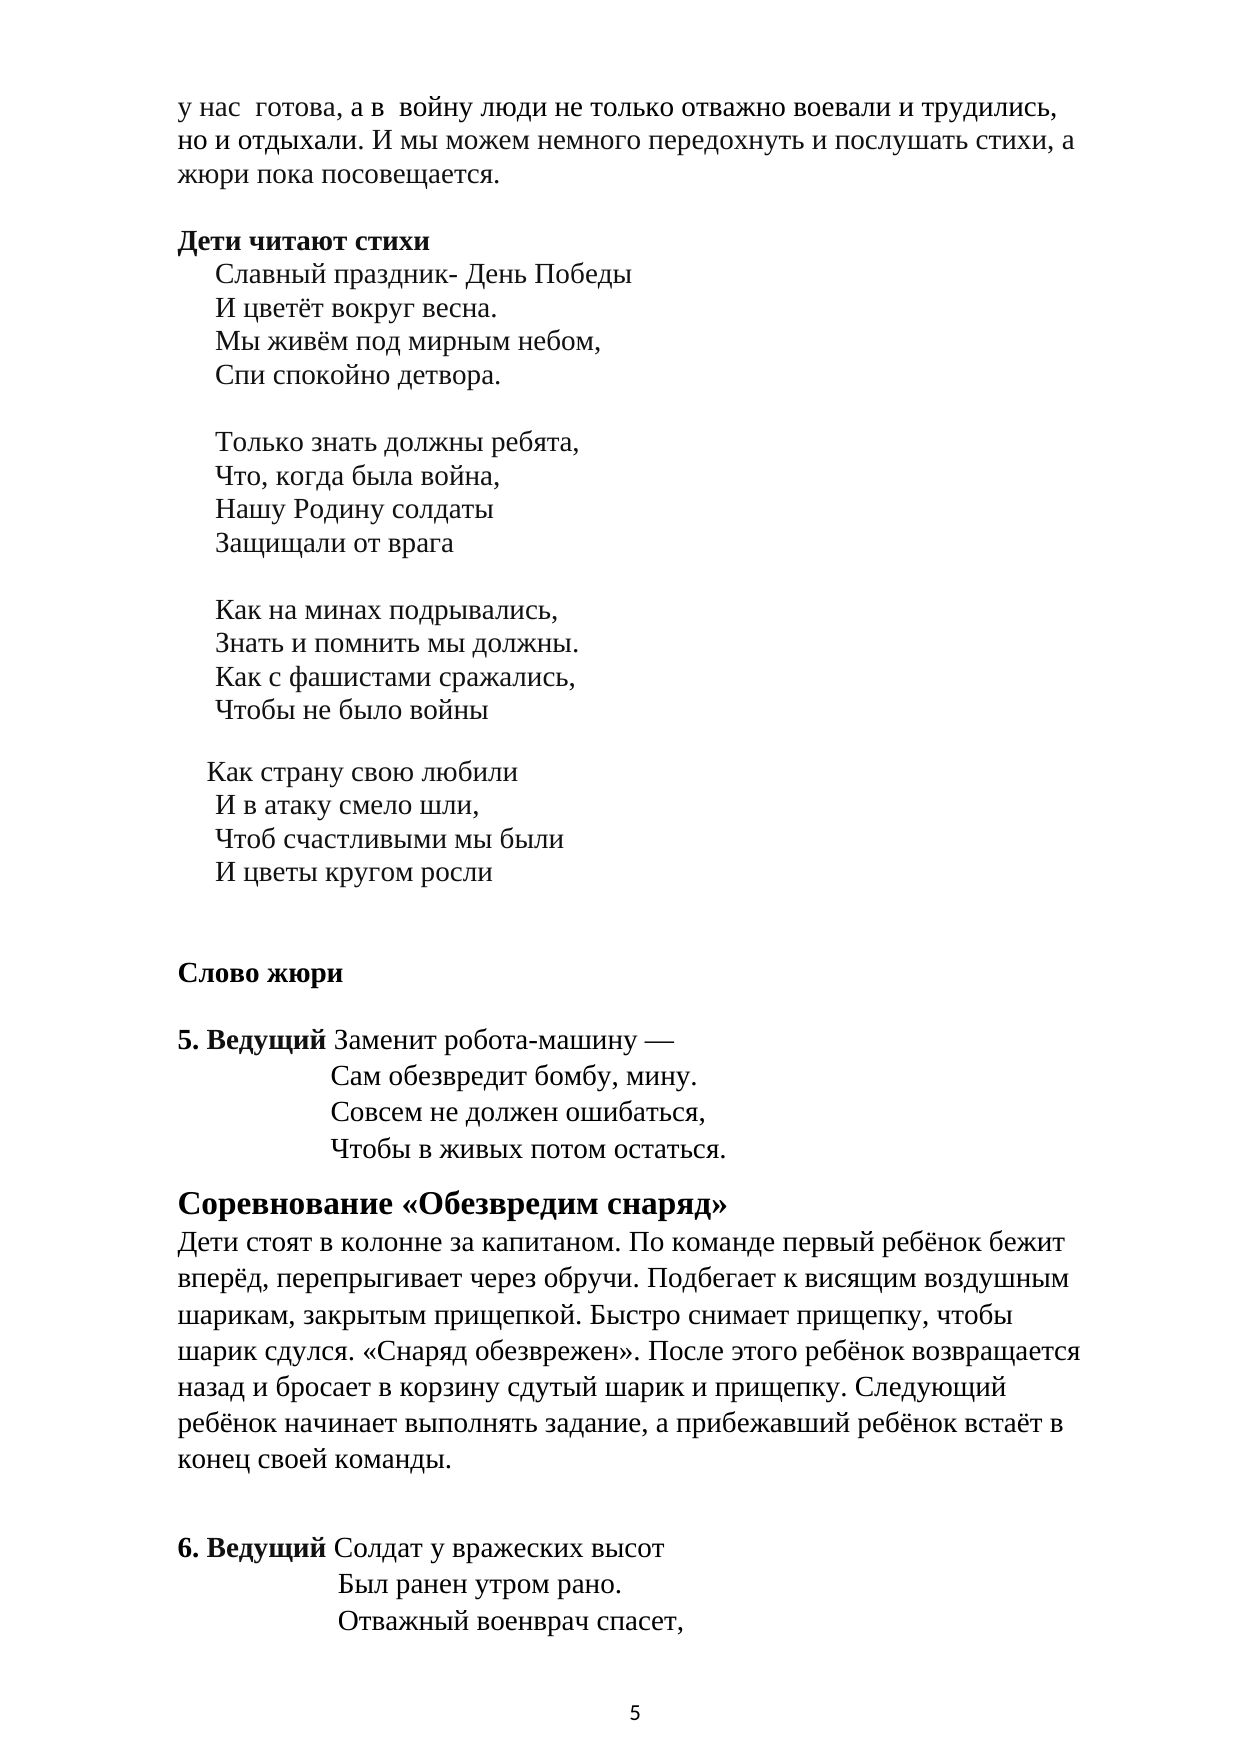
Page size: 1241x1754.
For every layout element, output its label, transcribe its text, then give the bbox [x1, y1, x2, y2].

text Защищали от врага [177, 525, 1092, 558]
text Соревнование «Обезвредим снаряд» Дети стоят в колонне за капитаном. По команде первый ребёнок бежит вперёд, перепрыгивает через обручи. Подбегает к висящим воздушным шарикам, закрытым прищепкой. Быстро снимает прищепку, чтобы шарик сдулся. «Снаряд обезврежен». После этого ребёнок возвращается назад и бросает в корзину сдутый шарик и прищепку. Следующий ребёнок начинает выполнять задание, а прибежавший ребёнок встаёт в конец своей команды. [177, 1183, 1092, 1475]
text Нашу Родину солдаты [177, 491, 1092, 525]
text Что, когда была война, [177, 458, 1092, 491]
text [177, 89, 1092, 189]
text Чтоб счастливыми мы были [177, 821, 1092, 854]
text Как страну свою любили [177, 754, 1092, 787]
text Дети читают стихи [177, 223, 1092, 256]
text 5. Ведущий Заменит робота-машину — Сам обезвредит бомбу, мину. Совсем не должен ошибаться, Чтобы в живых потом остаться. [177, 1022, 1092, 1164]
text Славный праздник- День Победы [177, 256, 1092, 290]
text Чтобы не было войны [177, 692, 1092, 726]
text Как на минах подрывались, [177, 592, 1092, 625]
text Спи спокойно детвора. [177, 357, 1092, 391]
text И в атаку смело шли, [177, 787, 1092, 821]
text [177, 1494, 1092, 1636]
text Мы живём под мирным небом, [177, 323, 1092, 357]
text Слово жюри [177, 955, 1092, 989]
text Знать и помнить мы должны. [177, 625, 1092, 659]
text И цветёт вокруг весна. [177, 290, 1092, 323]
text Как с фашистами сражались, [177, 659, 1092, 692]
text Только знать должны ребята, [177, 424, 1092, 458]
text И цветы кругом росли [177, 854, 1092, 888]
